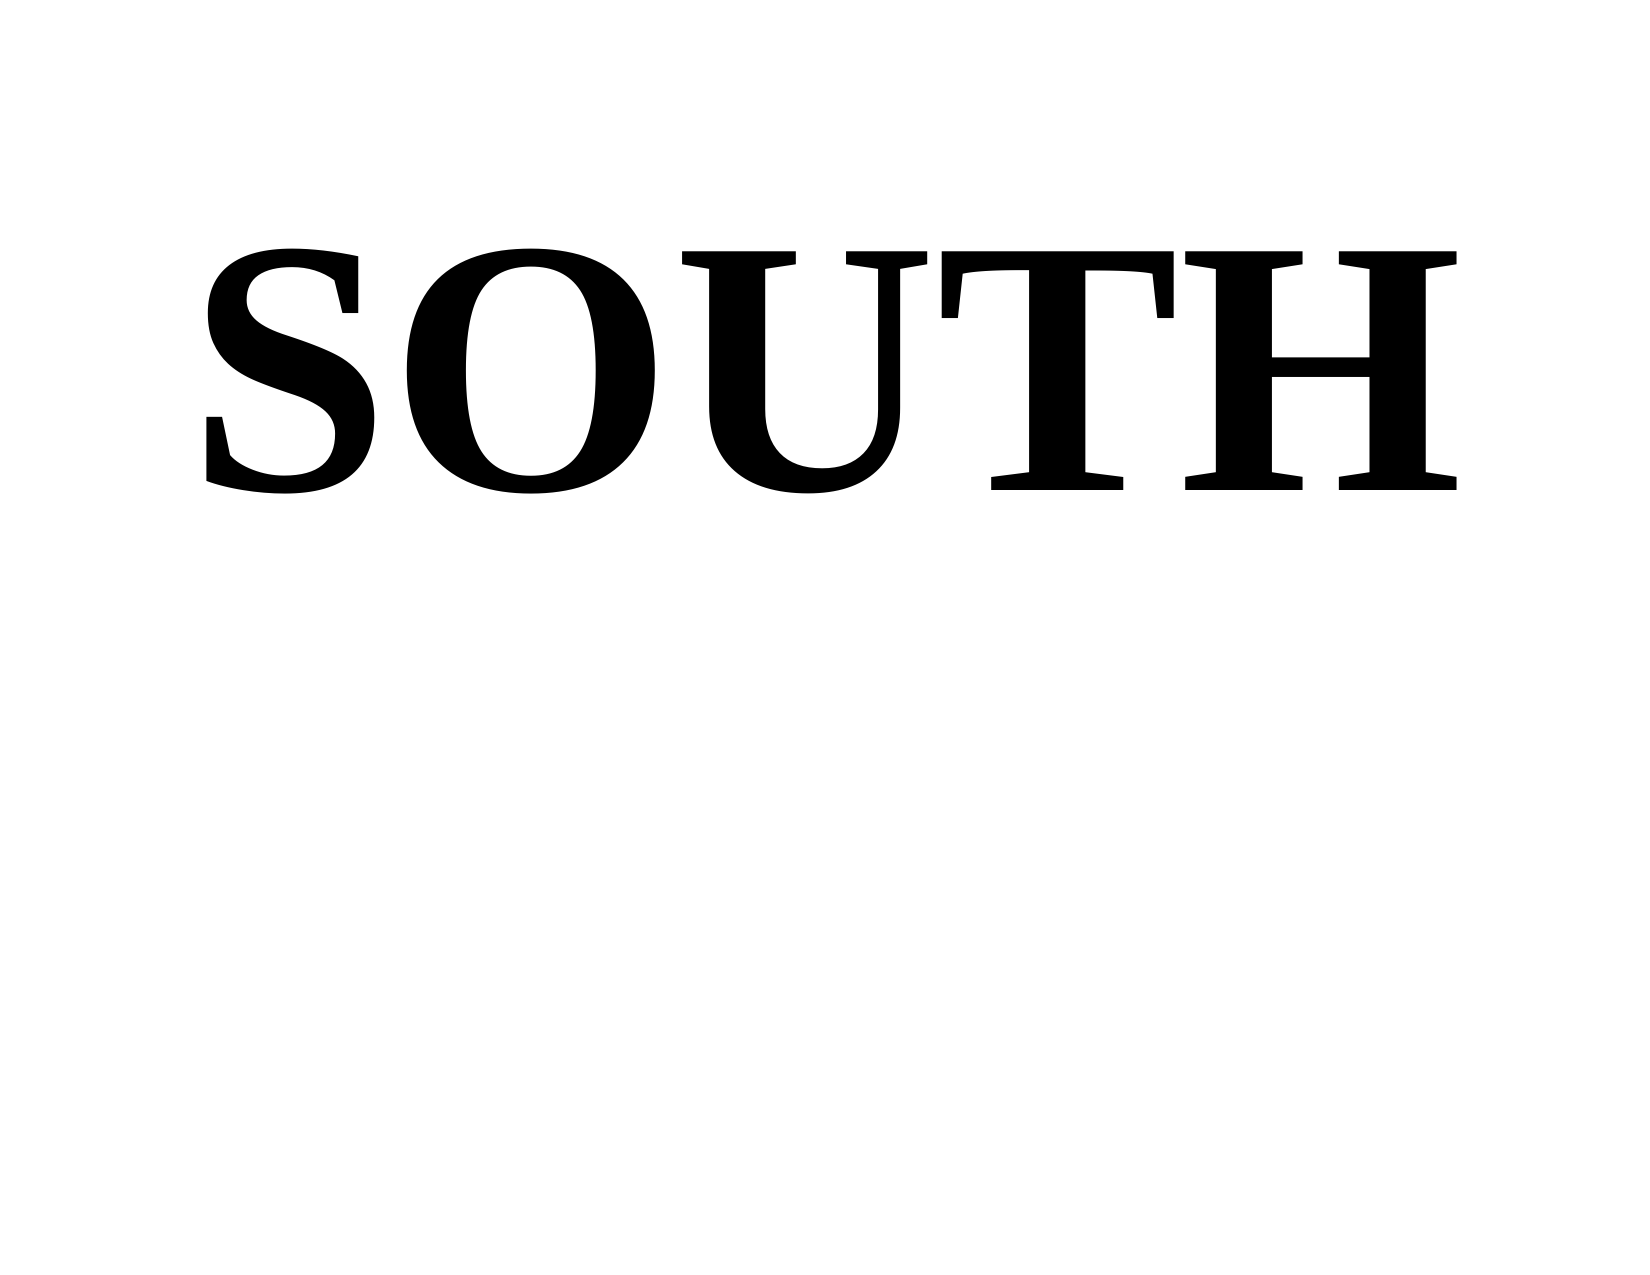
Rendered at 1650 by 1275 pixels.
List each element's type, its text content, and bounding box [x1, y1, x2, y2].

text SOUTH [150, 150, 1500, 569]
